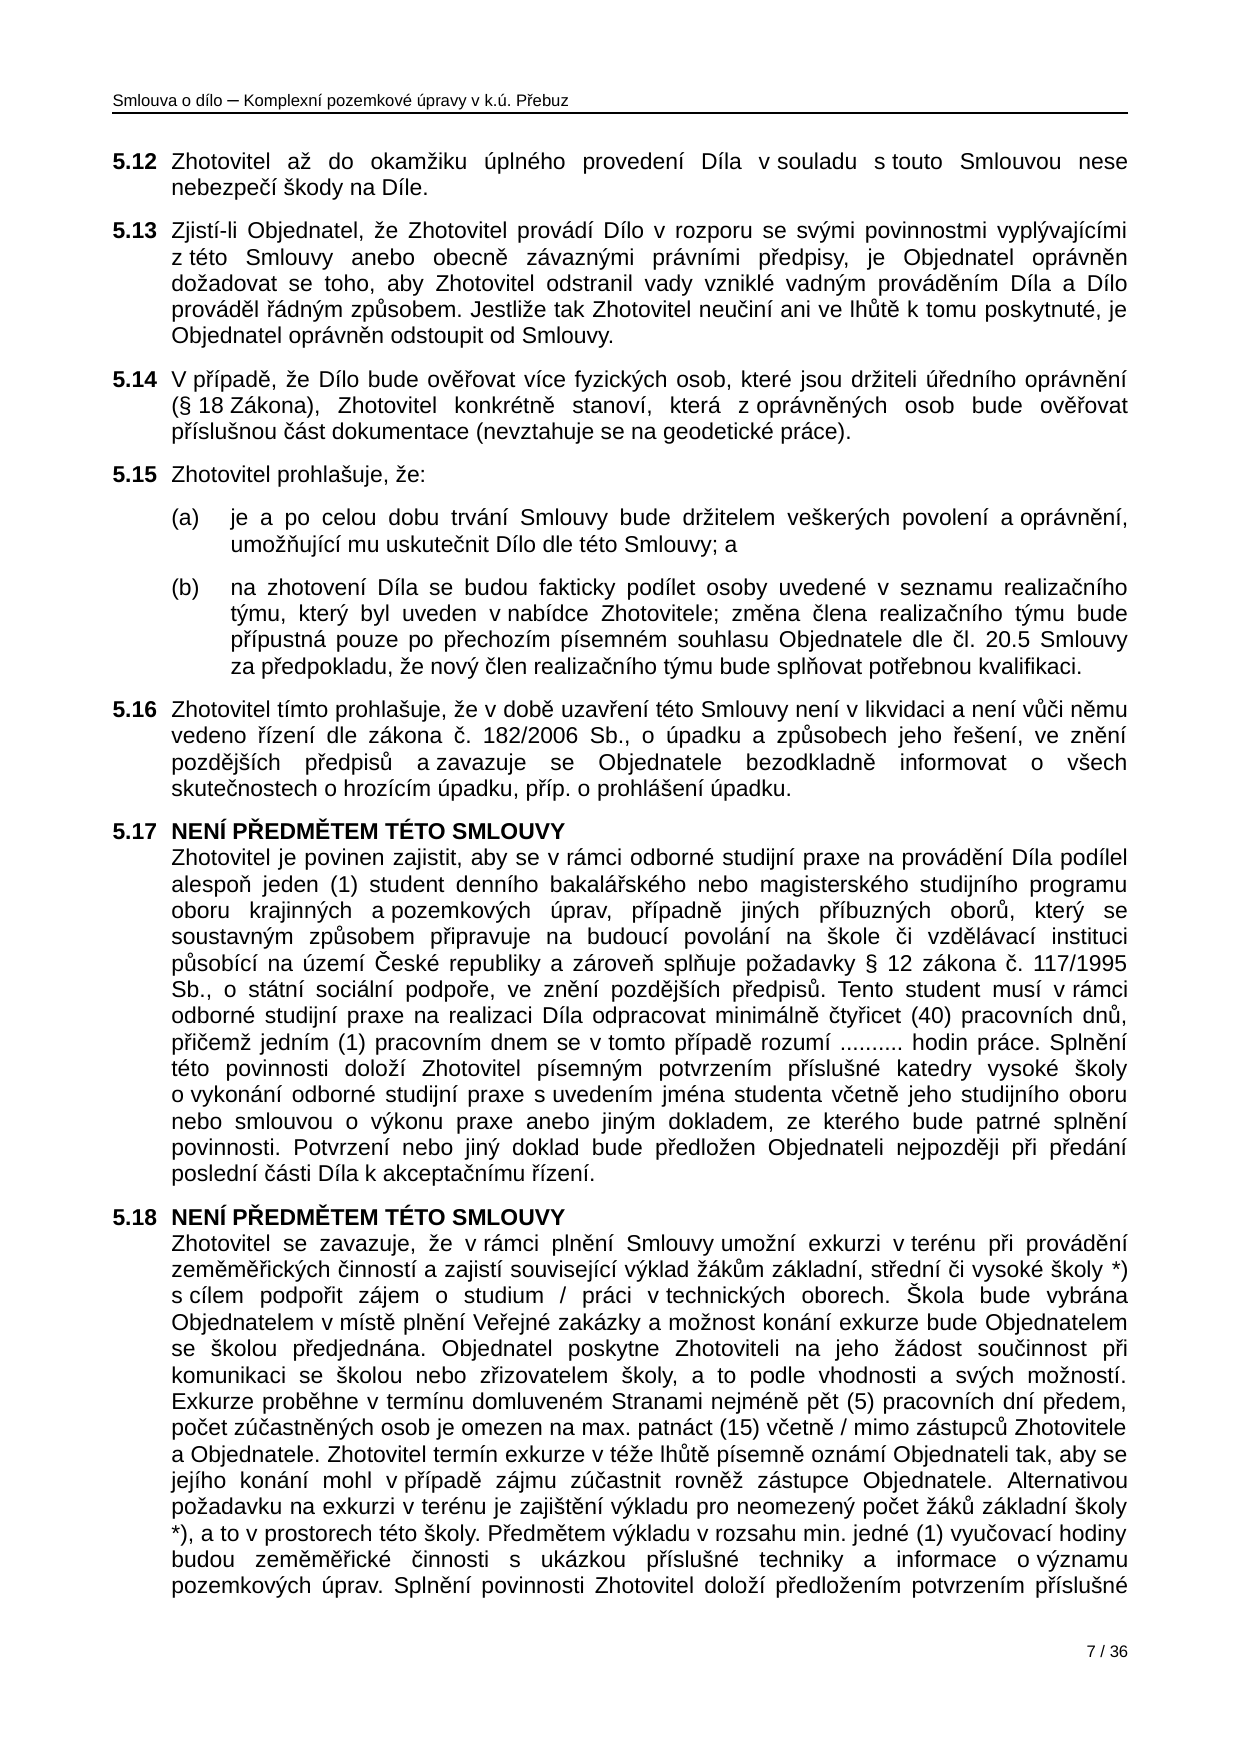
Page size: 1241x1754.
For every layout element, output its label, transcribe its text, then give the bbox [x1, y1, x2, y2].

list je a po celou dobu trvání Smlouvy bude držitelem veškerých povolení a oprávnění, umožňující mu uskutečnit Dílo dle této Smlouvy; a [171, 504, 1128, 557]
list na zhotovení Díla se budou fakticky podílet osoby uvedené v seznamu realizačního týmu, který byl uveden v nabídce Zhotovitele; změna člena realizačního týmu bude přípustná pouze po přechozím písemném souhlasu Objednatele dle čl. 20.5 Smlouvy za předpokladu, že nový člen realizačního týmu bude splňovat potřebnou kvalifikaci. [171, 574, 1128, 679]
list Zhotovitel je povinen zajistit, aby se v rámci odborné studijní praxe na provádění Díla podílel alespoň jeden (1) student denního bakalářského nebo magisterského studijního programu oboru krajinných a pozemkových úprav, případně jiných příbuzných oborů, který se soustavným způsobem připravuje na budoucí povolání na škole či vzdělávací instituci působící na území České republiky a zároveň splňuje požadavky § 12 zákona č. 117/1995 Sb., o státní sociální podpoře, ve znění pozdějších předpisů. Tento student musí v rámci odborné studijní praxe na realizaci Díla odpracovat minimálně čtyřicet (40) pracovních dnů, přičemž jedním (1) pracovním dnem se v tomto případě rozumí .......... hodin práce. Splnění této povinnosti doloží Zhotovitel písemným potvrzením příslušné katedry vysoké školy o vykonání odborné studijní praxe s uvedením jména studenta včetně jeho studijního oboru nebo smlouvou o výkonu praxe anebo jiným dokladem, ze kterého bude patrné splnění povinnosti. Potvrzení nebo jiný doklad bude předložen Objednateli nejpozději při předání poslední části Díla k akceptačnímu řízení. [171, 844, 1128, 1187]
text V případě, že Dílo bude ověřovat více fyzických osob, které jsou držiteli úředního oprávnění (§ 18 Zákona), Zhotovitel konkrétně stanoví, která z oprávněných osob bude ověřovat příslušnou část dokumentace (nevztahuje se na geodetické práce). [112, 366, 1128, 444]
text Zhotovitel tímto prohlašuje, že v době uzavření této Smlouvy není v likvidaci a není vůči němu vedeno řízení dle zákona č. 182/2006 Sb., o úpadku a způsobech jeho řešení, ve znění pozdějších předpisů a zavazuje se Objednatele bezodkladně informovat o všech skutečnostech o hrozícím úpadku, příp. o prohlášení úpadku. [112, 696, 1128, 801]
text Zjistí-li Objednatel, že Zhotovitel provádí Dílo v rozporu se svými povinnostmi vyplývajícími z této Smlouvy anebo obecně závaznými právními předpisy, je Objednatel oprávněn dožadovat se toho, aby Zhotovitel odstranil vady vzniklé vadným prováděním Díla a Dílo prováděl řádným způsobem. Jestliže tak Zhotovitel neučiní ani ve lhůtě k tomu poskytnuté, je Objednatel oprávněn odstoupit od Smlouvy. [112, 217, 1128, 349]
text NENÍ PŘEDMĚTEM TÉTO SMLOUVY [112, 1203, 1128, 1230]
text NENÍ PŘEDMĚTEM TÉTO SMLOUVY [112, 818, 1128, 844]
text Zhotovitel až do okamžiku úplného provedení Díla v souladu s touto Smlouvou nese nebezpečí škody na Díle. [112, 148, 1128, 200]
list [171, 1230, 1128, 1599]
text Zhotovitel prohlašuje, že: [112, 461, 1128, 488]
